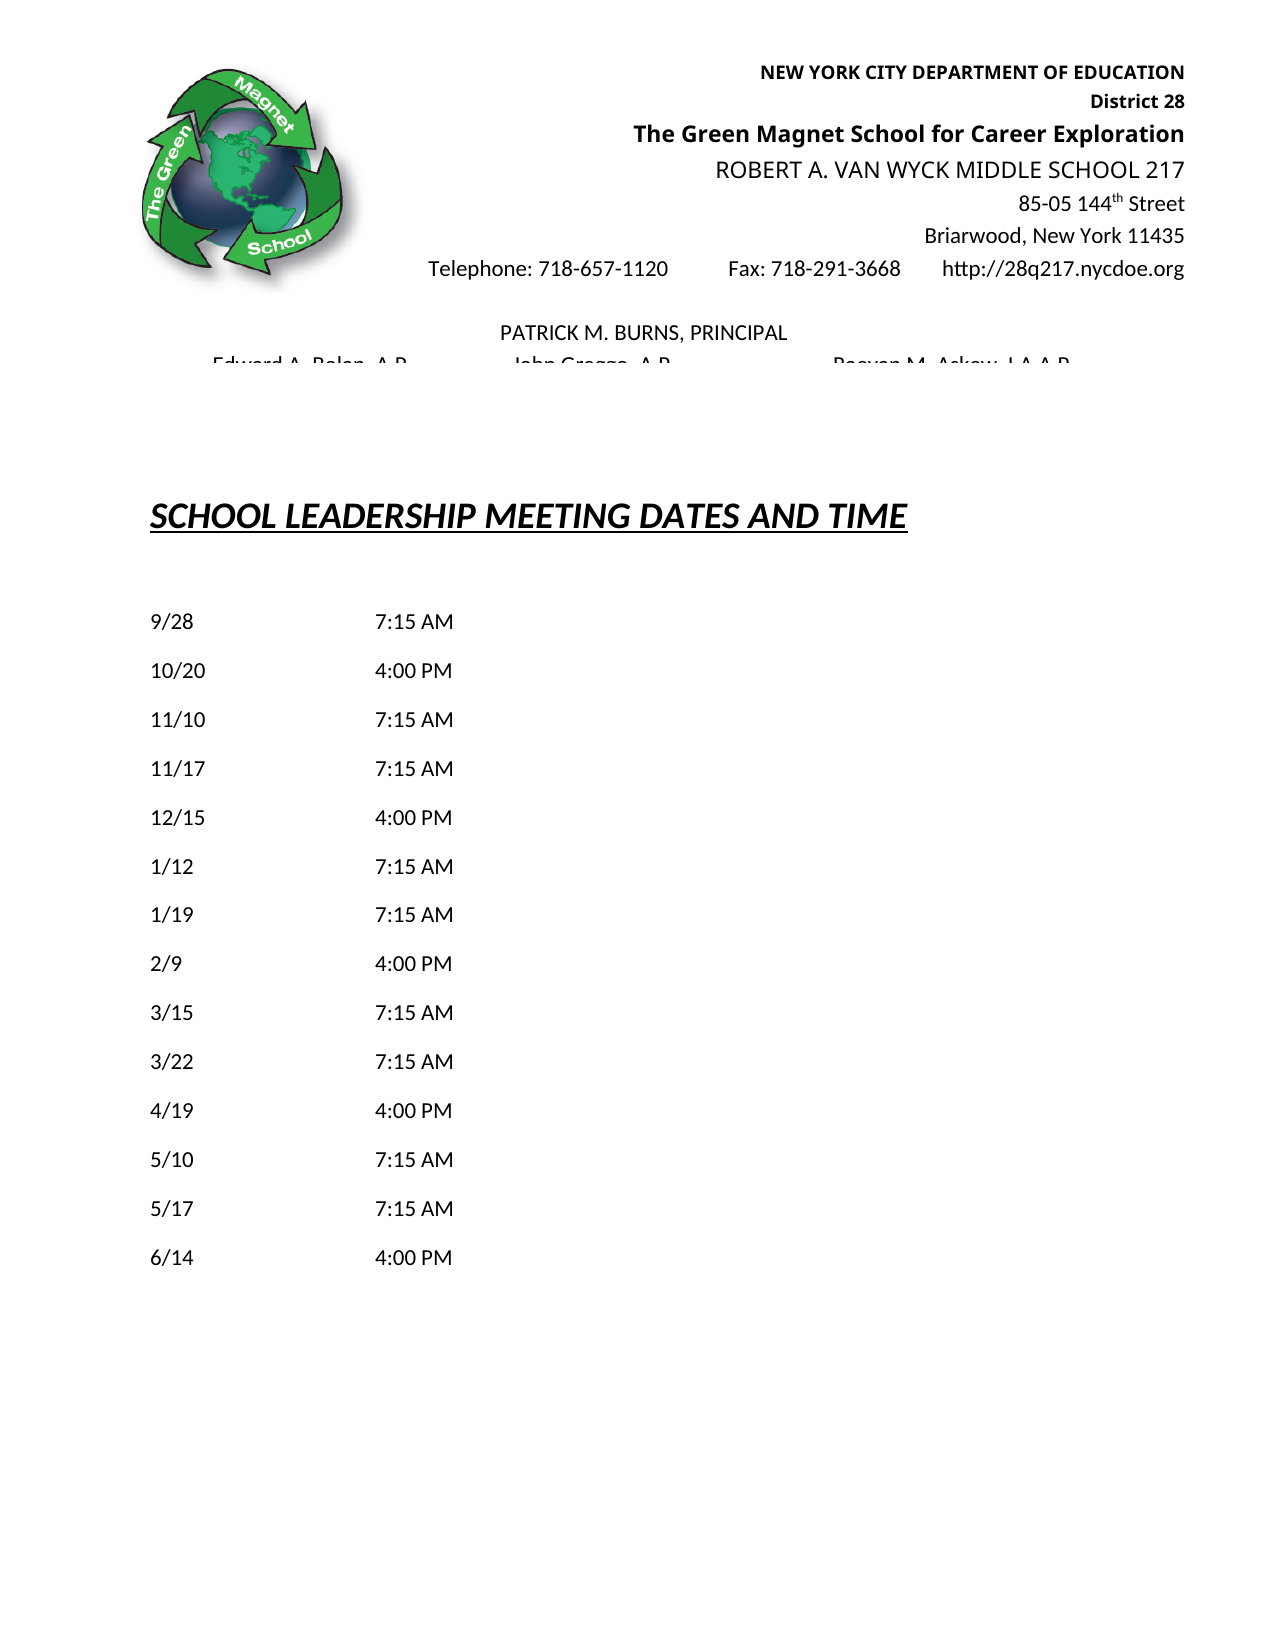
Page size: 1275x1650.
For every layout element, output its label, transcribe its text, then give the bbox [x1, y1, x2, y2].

text 10/20 4:00 PM [150, 656, 1125, 684]
text 11/10 7:15 AM [150, 705, 1125, 733]
text 3/15 7:15 AM [150, 998, 1125, 1026]
text 5/17 7:15 AM [150, 1194, 1125, 1222]
text 11/17 7:15 AM [150, 754, 1125, 782]
text 12/15 4:00 PM [150, 803, 1125, 831]
text 1/19 7:15 AM [150, 901, 1125, 929]
text 9/28 7:15 AM [150, 607, 1125, 636]
text 6/14 4:00 PM [150, 1243, 1125, 1271]
text 2/9 4:00 PM [150, 949, 1125, 977]
text 3/22 7:15 AM [150, 1047, 1125, 1075]
picture [125, 64, 369, 293]
text SCHOOL LEADERSHIP MEETING DATES AND TIME [150, 492, 1125, 538]
text 4/19 4:00 PM [150, 1096, 1125, 1124]
text 5/10 7:15 AM [150, 1145, 1125, 1173]
text 1/12 7:15 AM [150, 852, 1125, 880]
